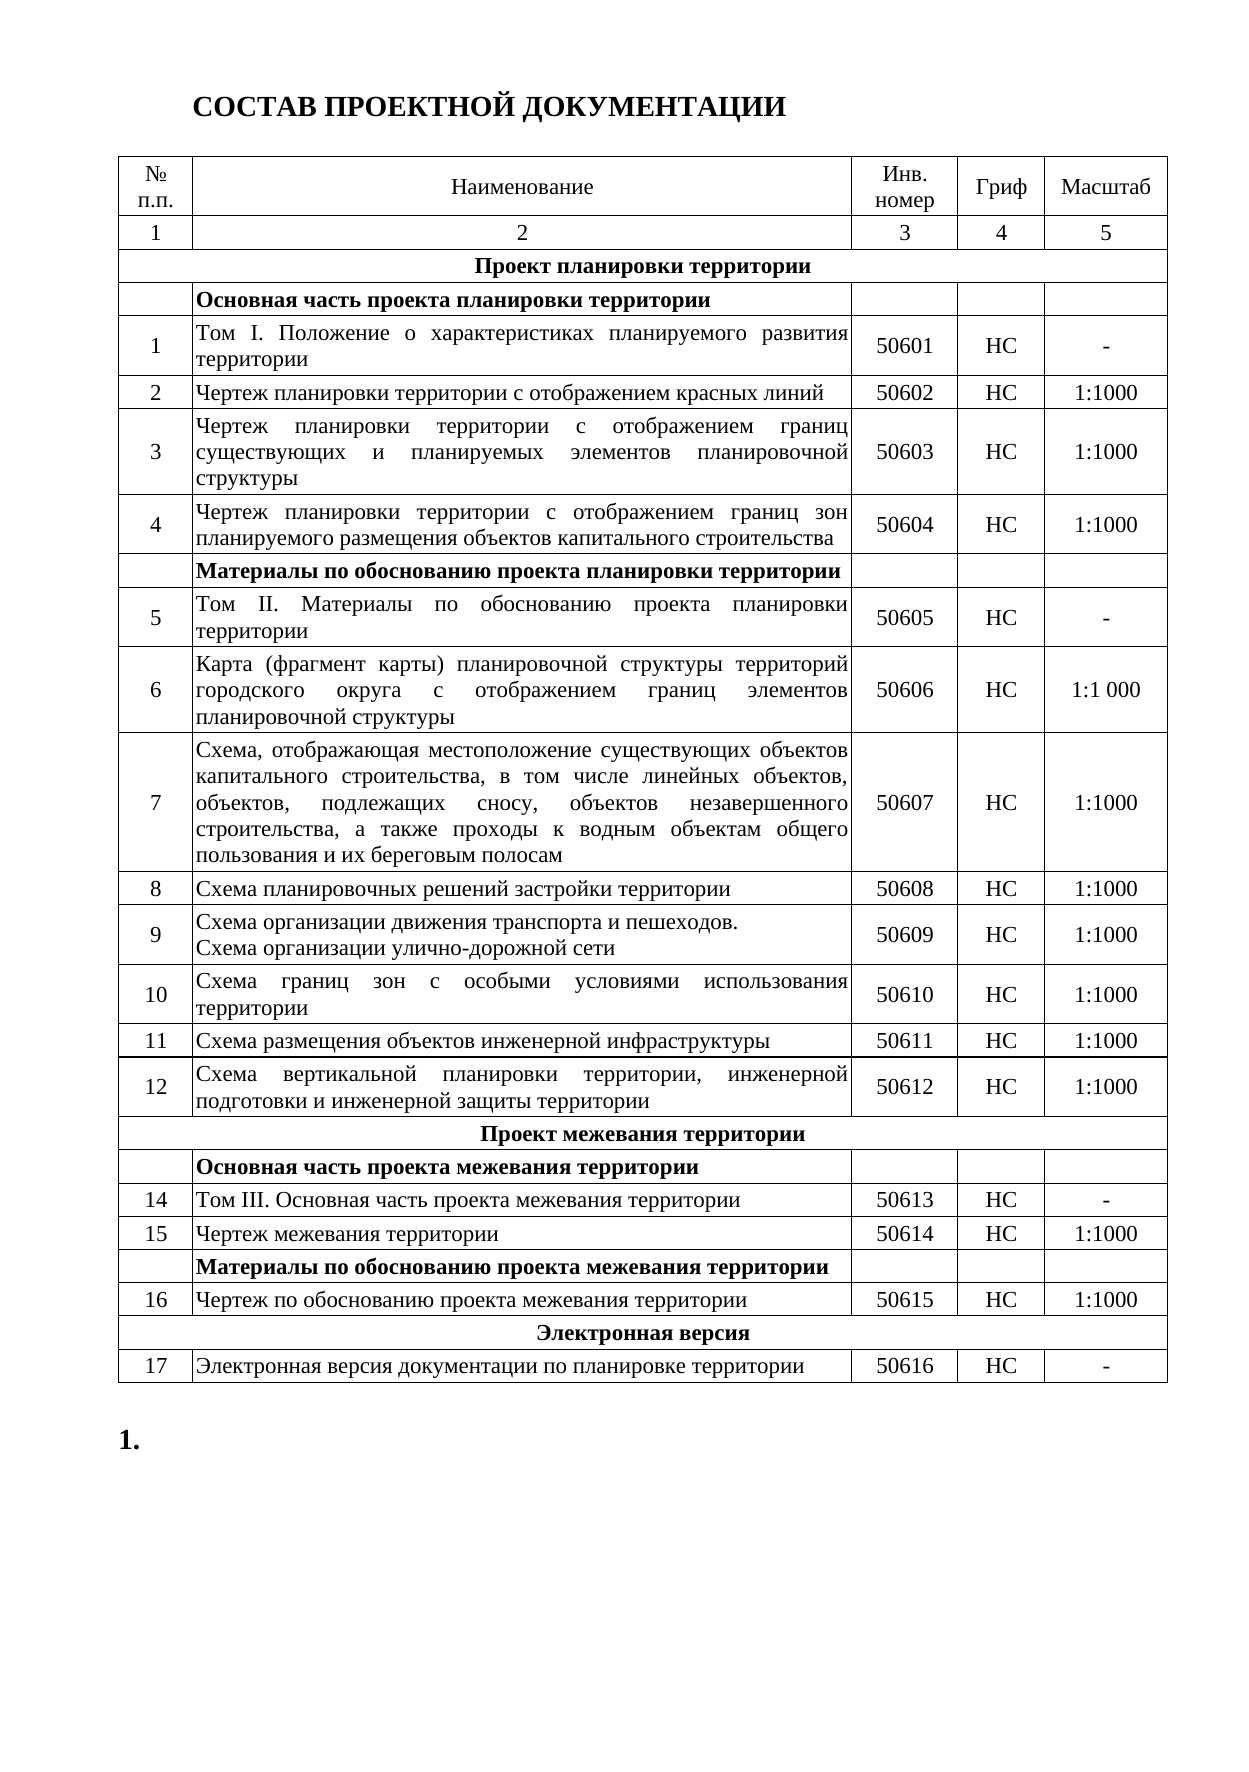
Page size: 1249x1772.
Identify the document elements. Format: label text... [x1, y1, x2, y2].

table_cell 1 [119, 316, 192, 374]
table_cell [119, 554, 192, 587]
table_cell [1045, 283, 1167, 315]
table_cell 8 [119, 872, 192, 904]
table_cell Чертеж планировки территории с отображением границ зон планируемого размещения объектов капитального строительства [193, 495, 851, 553]
table_header Инв. номер [852, 157, 957, 215]
table_cell НС [958, 1024, 1044, 1056]
table_cell 50611 [852, 1024, 957, 1056]
table_cell 50609 [852, 905, 957, 963]
table_cell Материалы по обоснованию проекта межевания территории [193, 1250, 851, 1282]
table_cell 6 [119, 647, 192, 732]
table_cell Электронная версия документации по планировке территории [193, 1350, 851, 1382]
table_header № п.п. [119, 157, 192, 215]
table_cell НС [958, 495, 1044, 553]
table_cell [119, 1250, 192, 1282]
table_cell Схема организации движения транспорта и пешеходов. Схема организации улично-дорожной сети [193, 905, 851, 963]
table_cell Том II. Материалы по обоснованию проекта планировки территории [193, 588, 851, 646]
table_cell [852, 1250, 957, 1282]
table_cell 1:1000 [1045, 733, 1167, 871]
table_cell 50604 [852, 495, 957, 553]
table_cell [852, 554, 957, 587]
table_cell НС [958, 647, 1044, 732]
table_cell 10 [119, 965, 192, 1023]
table_cell 1:1000 [1045, 1283, 1167, 1315]
table_cell 1:1000 [1045, 965, 1167, 1023]
table_cell НС [958, 905, 1044, 963]
text СОСТАВ ПРОЕКТНОЙ ДОКУМЕНТАЦИИ [118, 89, 1167, 122]
table_cell 1:1 000 [1045, 647, 1167, 732]
table_cell 16 [119, 1283, 192, 1315]
table_cell [119, 1150, 192, 1182]
table_cell 50606 [852, 647, 957, 732]
table_header Гриф [958, 157, 1044, 215]
table_cell Схема планировочных решений застройки территории [193, 872, 851, 904]
table_cell [1045, 1150, 1167, 1182]
table_cell 2 [193, 216, 851, 248]
table_cell - [1045, 1184, 1167, 1216]
table_cell НС [958, 872, 1044, 904]
table_cell 50603 [852, 409, 957, 494]
table_cell Схема, отображающая местоположение существующих объектов капитального строительства, в том числе линейных объектов, объектов, подлежащих сносу, объектов незавершенного строительства, а также проходы к водным объектам общего пользования и их береговым полосам [193, 733, 851, 871]
table_cell 50607 [852, 733, 957, 871]
table_cell НС [958, 733, 1044, 871]
table_cell 1:1000 [1045, 1217, 1167, 1249]
table_cell НС [958, 316, 1044, 374]
table_cell 1:1000 [1045, 495, 1167, 553]
table_cell Схема размещения объектов инженерной инфраструктуры [193, 1024, 851, 1056]
table_cell - [1045, 588, 1167, 646]
table_cell Чертеж межевания территории [193, 1217, 851, 1249]
table_cell Схема границ зон с особыми условиями использования территории [193, 965, 851, 1023]
table_cell 50612 [852, 1058, 957, 1116]
table_cell 5 [1045, 216, 1167, 248]
table_cell НС [958, 409, 1044, 494]
table_cell НС [958, 1058, 1044, 1116]
table_cell 1:1000 [1045, 376, 1167, 408]
table_cell НС [958, 376, 1044, 408]
table_cell Электронная версия [119, 1316, 1167, 1348]
table_cell [1045, 1250, 1167, 1282]
table_cell [958, 1250, 1044, 1282]
table_header Наименование [193, 157, 851, 215]
table_cell - [1045, 316, 1167, 374]
table_cell 9 [119, 905, 192, 963]
table_cell Том I. Положение о характеристиках планируемого развития территории [193, 316, 851, 374]
table_cell НС [958, 965, 1044, 1023]
table_cell 1:1000 [1045, 1058, 1167, 1116]
table_cell 50610 [852, 965, 957, 1023]
table_cell 17 [119, 1350, 192, 1382]
table_cell 50602 [852, 376, 957, 408]
table_cell Основная часть проекта планировки территории [193, 283, 851, 315]
table_cell 50613 [852, 1184, 957, 1216]
table_cell Чертеж по обоснованию проекта межевания территории [193, 1283, 851, 1315]
table_cell 4 [958, 216, 1044, 248]
table_cell 4 [119, 495, 192, 553]
table_cell 1:1000 [1045, 872, 1167, 904]
table_cell 11 [119, 1024, 192, 1056]
table_cell 50605 [852, 588, 957, 646]
table_cell 50601 [852, 316, 957, 374]
table_cell 3 [119, 409, 192, 494]
table_cell 15 [119, 1217, 192, 1249]
table_cell 2 [119, 376, 192, 408]
table_cell 14 [119, 1184, 192, 1216]
table_cell 5 [119, 588, 192, 646]
table_header Масштаб [1045, 157, 1167, 215]
table_cell [958, 283, 1044, 315]
table_cell 50608 [852, 872, 957, 904]
table_cell 1:1000 [1045, 409, 1167, 494]
table_cell НС [958, 1184, 1044, 1216]
table_cell Том III. Основная часть проекта межевания территории [193, 1184, 851, 1216]
table_cell Проект межевания территории [119, 1117, 1167, 1149]
table_cell [958, 554, 1044, 587]
table_cell НС [958, 1283, 1044, 1315]
table_cell 1:1000 [1045, 1024, 1167, 1056]
table_cell Материалы по обоснованию проекта планировки территории [193, 554, 851, 587]
table_cell Чертеж планировки территории с отображением красных линий [193, 376, 851, 408]
table_cell НС [958, 1217, 1044, 1249]
table_cell [119, 283, 192, 315]
table_cell - [1045, 1350, 1167, 1382]
table_cell 1 [119, 216, 192, 248]
table_cell [1045, 554, 1167, 587]
table_cell Основная часть проекта межевания территории [193, 1150, 851, 1182]
table_cell 1:1000 [1045, 905, 1167, 963]
table_cell 50616 [852, 1350, 957, 1382]
table_cell 3 [852, 216, 957, 248]
table_cell 50615 [852, 1283, 957, 1315]
table_cell 12 [119, 1058, 192, 1116]
table_cell [852, 283, 957, 315]
table_cell 7 [119, 733, 192, 871]
table_cell Чертеж планировки территории с отображением границ существующих и планируемых элементов планировочной структуры [193, 409, 851, 494]
table_cell Проект планировки территории [119, 250, 1167, 282]
table_cell [852, 1150, 957, 1182]
table_cell Схема вертикальной планировки территории, инженерной подготовки и инженерной защиты территории [193, 1058, 851, 1116]
table_cell [958, 1150, 1044, 1182]
table_cell НС [958, 588, 1044, 646]
table_cell НС [958, 1350, 1044, 1382]
table_cell Карта (фрагмент карты) планировочной структуры территорий городского округа с отображением границ элементов планировочной структуры [193, 647, 851, 732]
table_cell 50614 [852, 1217, 957, 1249]
